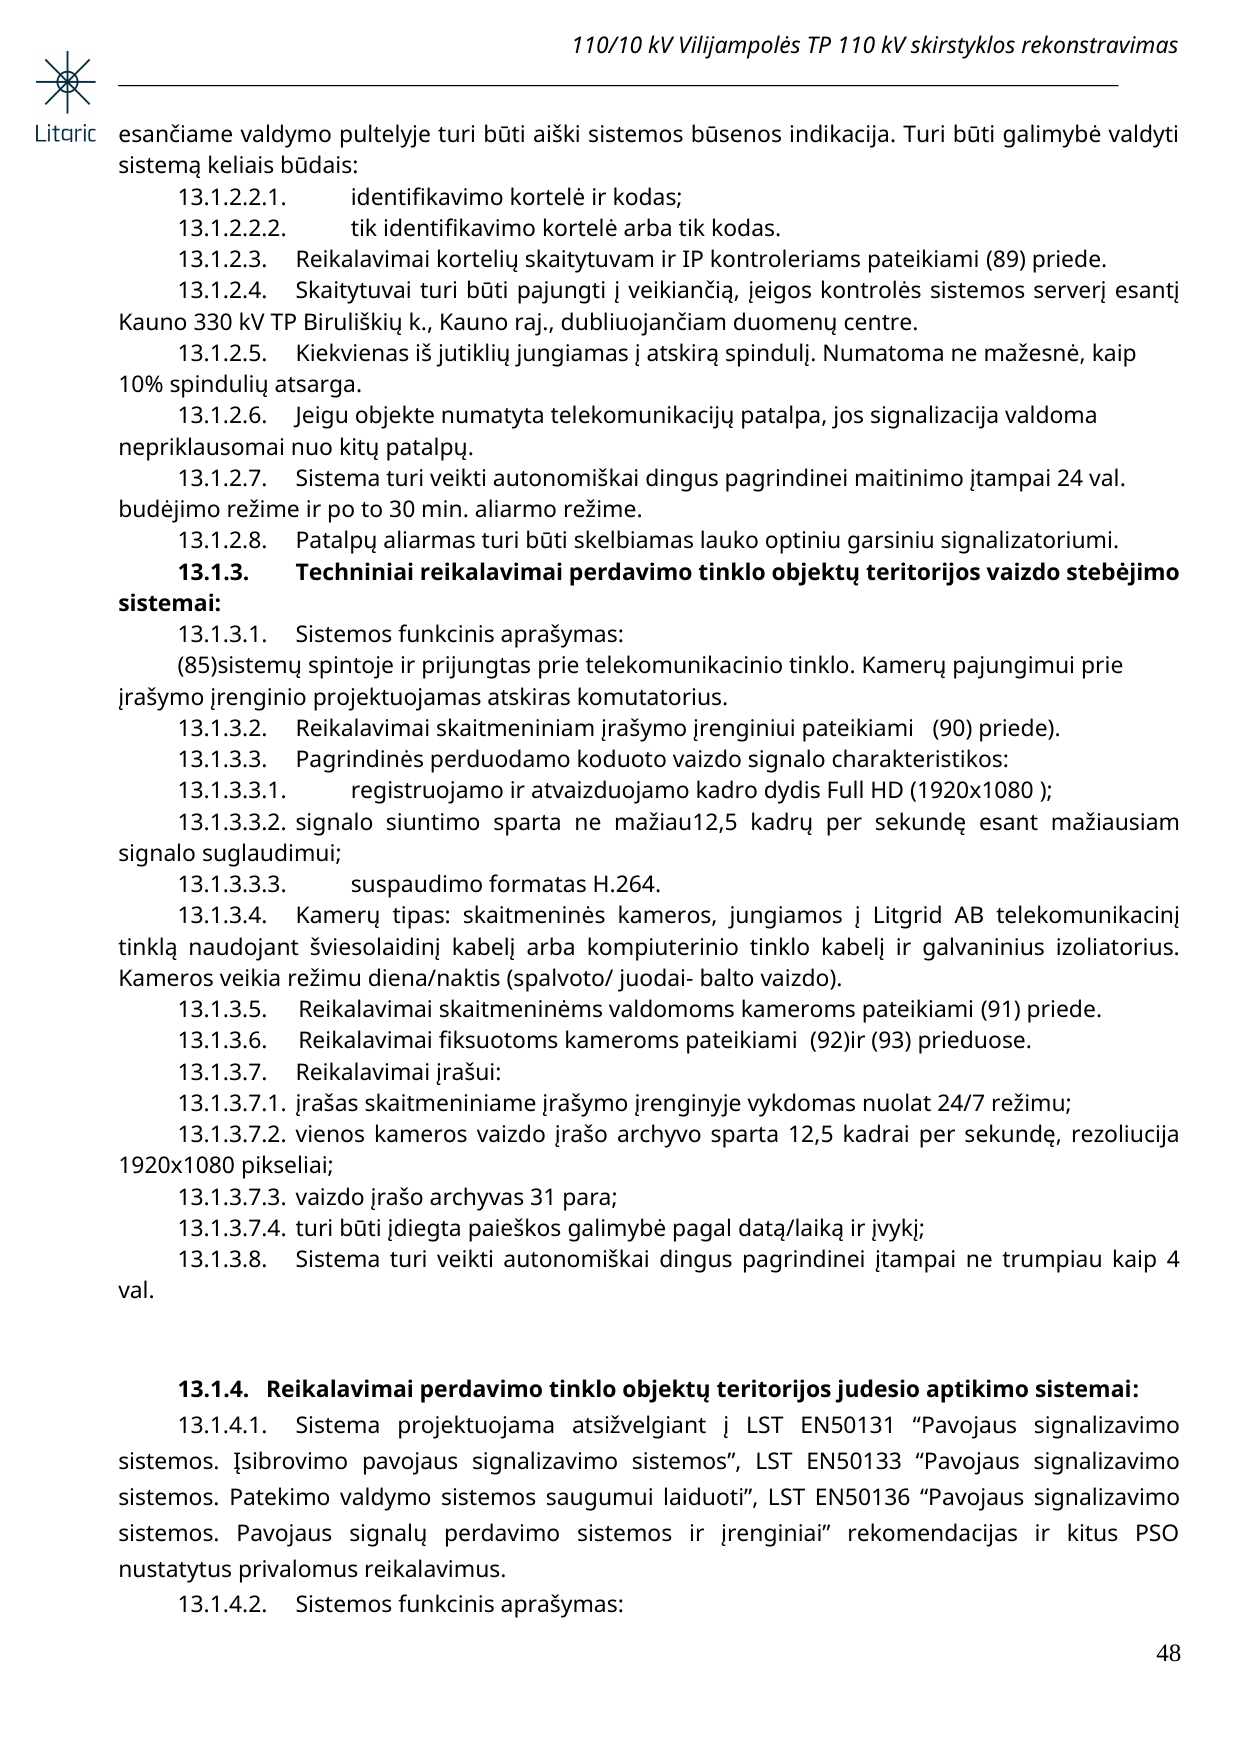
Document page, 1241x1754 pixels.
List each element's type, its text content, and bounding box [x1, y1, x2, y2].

list registruojamo ir atvaizduojamo kadro dydis Full HD (1920x1080 ); [177, 774, 1181, 806]
list Techniniai reikalavimai perdavimo tinklo objektų teritorijos vaizdo stebėjimo sistemai: [118, 556, 1181, 618]
list Sistemos funkcinis aprašymas: [118, 1588, 1181, 1620]
list identifikavimo kortelė ir kodas; [177, 181, 1181, 212]
list vienos kameros vaizdo įrašo archyvo sparta 12,5 kadrai per sekundę, rezoliucija 1920x1080 pikseliai; [118, 1118, 1181, 1181]
list Reikalavimai skaitmeniniam įrašymo įrenginiui pateikiami priede). [118, 712, 1181, 743]
list Skaitytuvai turi būti pajungti į veikiančią, įeigos kontrolės sistemos serverį esantį Kauno 330 kV TP Biruliškių k., Kauno raj., dubliuojančiam duomenų centre. [118, 274, 1181, 337]
list Reikalavimai fiksuotoms kameroms pateikiami ir prieduose. [177, 1024, 1181, 1056]
list signalo siuntimo sparta ne mažiau12,5 kadrų per sekundę esant mažiausiam signalo suglaudimui; [118, 806, 1181, 868]
list turi būti įdiegta paieškos galimybė pagal datą/laiką ir įvykį; [118, 1212, 1181, 1243]
list Reikalavimai įrašui: [118, 1056, 1181, 1087]
list Sistema turi veikti autonomiškai dingus pagrindinei įtampai ne trumpiau kaip 4 val. [118, 1243, 1181, 1306]
list Kamerų tipas: skaitmeninės kameros, jungiamos į Litgrid AB telekomunikacinį tinklą naudojant šviesolaidinį kabelį arba kompiuterinio tinklo kabelį ir galvaninius izoliatorius. Kameros veikia režimu diena/naktis (spalvoto/ juodai- balto vaizdo). [118, 899, 1181, 993]
list Sistema turi veikti autonomiškai dingus pagrindinei maitinimo įtampai 24 val. budėjimo režime ir po to 30 min. aliarmo režime. [118, 462, 1181, 524]
text (85)sistemų spintoje ir prijungtas prie telekomunikacinio tinklo. Kamerų pajungimui prie įrašymo įrenginio projektuojamas atskiras komutatorius. [118, 649, 1181, 712]
list Patalpų aliarmas turi būti skelbiamas lauko optiniu garsiniu signalizatoriumi. [118, 524, 1181, 556]
list Sistema projektuojama atsižvelgiant į LST EN50131 “Pavojaus signalizavimo sistemos. Įsibrovimo pavojaus signalizavimo sistemos”, LST EN50133 “Pavojaus signalizavimo sistemos. Patekimo valdymo sistemos saugumui laiduoti”, LST EN50136 “Pavojaus signalizavimo sistemos. Pavojaus signalų perdavimo sistemos ir įrenginiai” rekomendacijas ir kitus PSO nustatytus privalomus reikalavimus. [118, 1409, 1181, 1584]
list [118, 118, 1181, 181]
picture [36, 51, 96, 142]
list suspaudimo formatas H.264. [177, 868, 1181, 899]
list Sistemos funkcinis aprašymas: [118, 618, 1181, 649]
list Jeigu objekte numatyta telekomunikacijų patalpa, jos signalizacija valdoma nepriklausomai nuo kitų patalpų. [118, 399, 1181, 462]
list Reikalavimai skaitmeninėms valdomoms kameroms pateikiami priede. [177, 993, 1181, 1024]
list vaizdo įrašo archyvas 31 para; [118, 1181, 1181, 1212]
list tik identifikavimo kortelė arba tik kodas. [177, 212, 1181, 243]
list Reikalavimai perdavimo tinklo objektų teritorijos judesio aptikimo sistemai: [118, 1373, 1181, 1404]
list įrašas skaitmeniniame įrašymo įrenginyje vykdomas nuolat 24/7 režimu; [118, 1087, 1181, 1118]
list Pagrindinės perduodamo koduoto vaizdo signalo charakteristikos: [118, 743, 1181, 774]
list Reikalavimai kortelių skaitytuvam ir IP kontroleriams pateikiami priede. [118, 243, 1181, 274]
list Kiekvienas iš jutiklių jungiamas į atskirą spindulį. Numatoma ne mažesnė, kaip 10% spindulių atsarga. [118, 337, 1181, 399]
